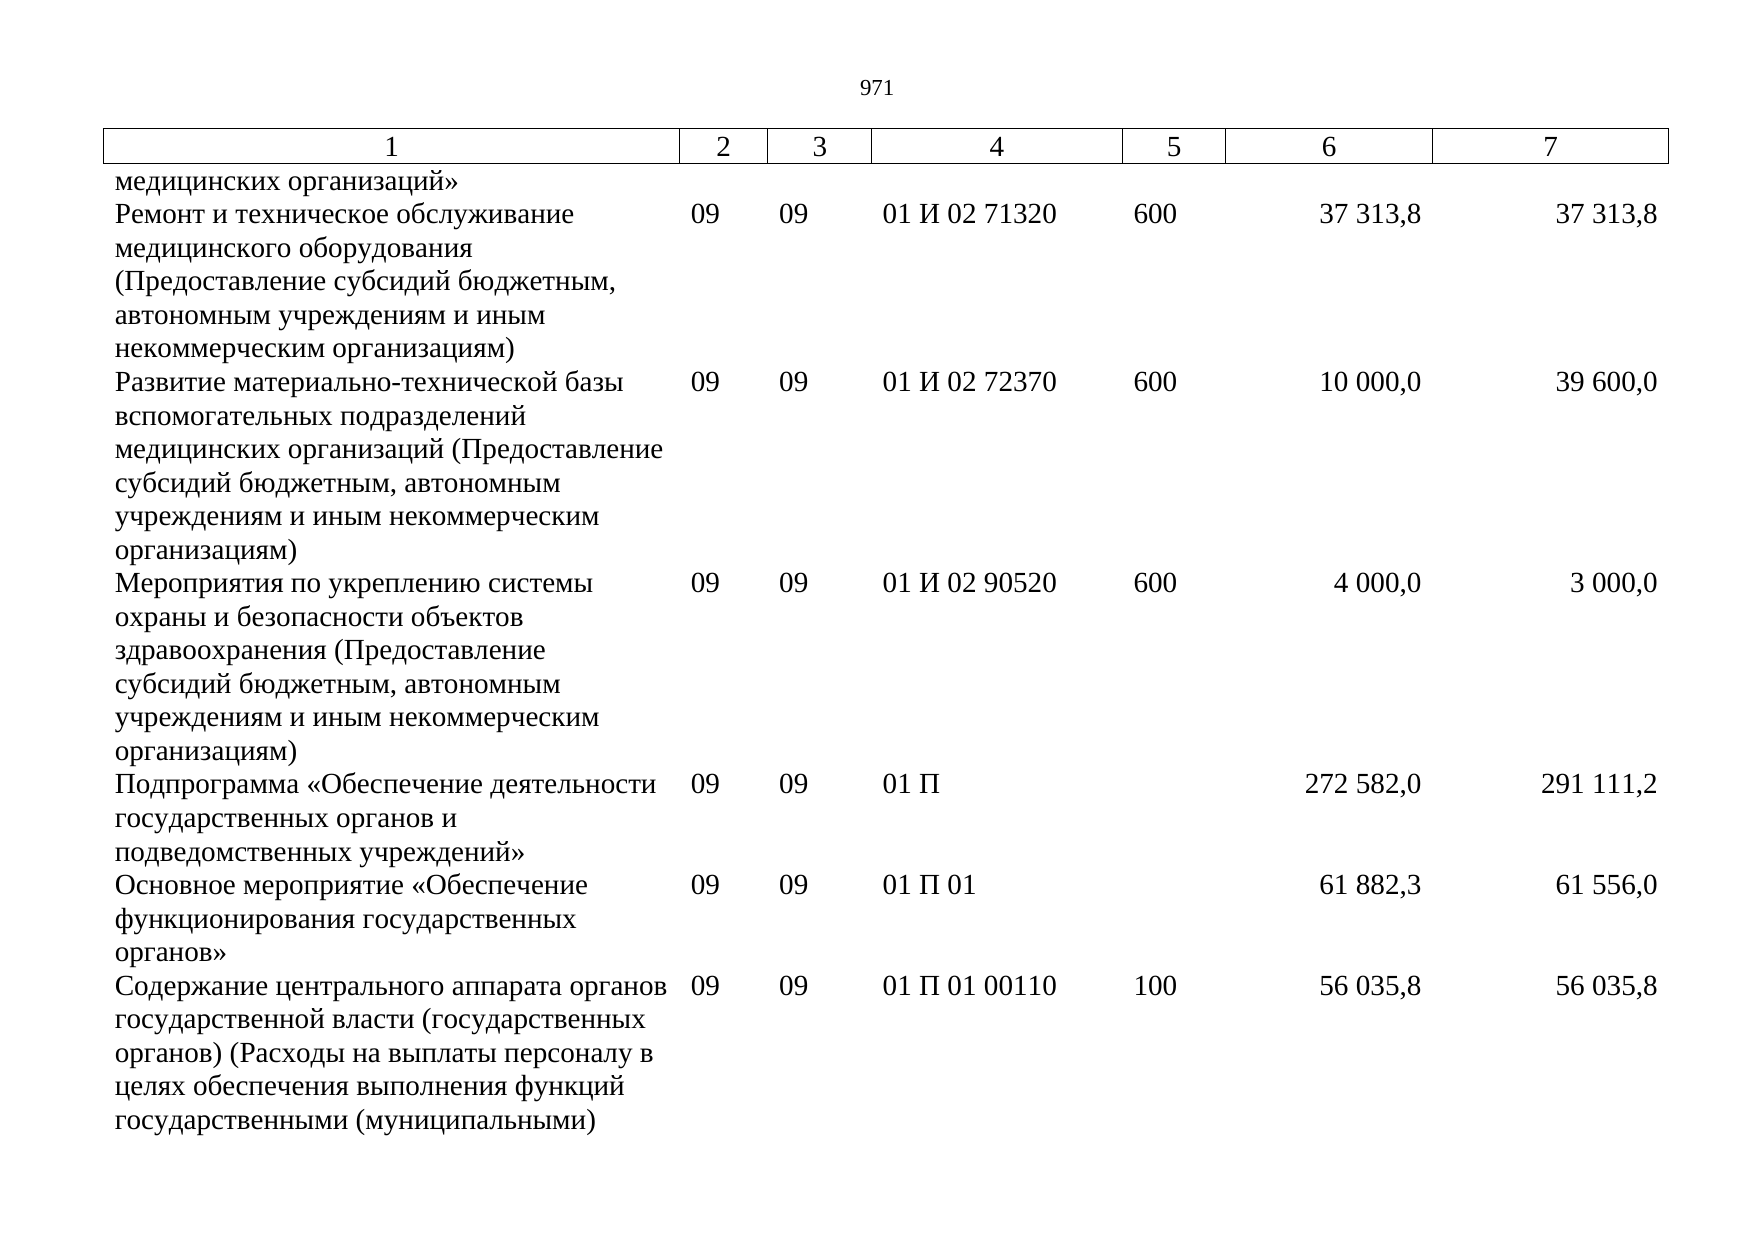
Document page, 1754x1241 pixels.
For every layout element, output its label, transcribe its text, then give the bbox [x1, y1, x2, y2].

table_header 6 [1226, 129, 1432, 163]
table_header 3 [768, 129, 871, 163]
table_header 2 [680, 129, 767, 163]
table_header 5 [1123, 129, 1225, 163]
table_header 7 [1433, 129, 1668, 163]
table_header 4 [872, 129, 1122, 163]
table_header 1 [104, 129, 679, 163]
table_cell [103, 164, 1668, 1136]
